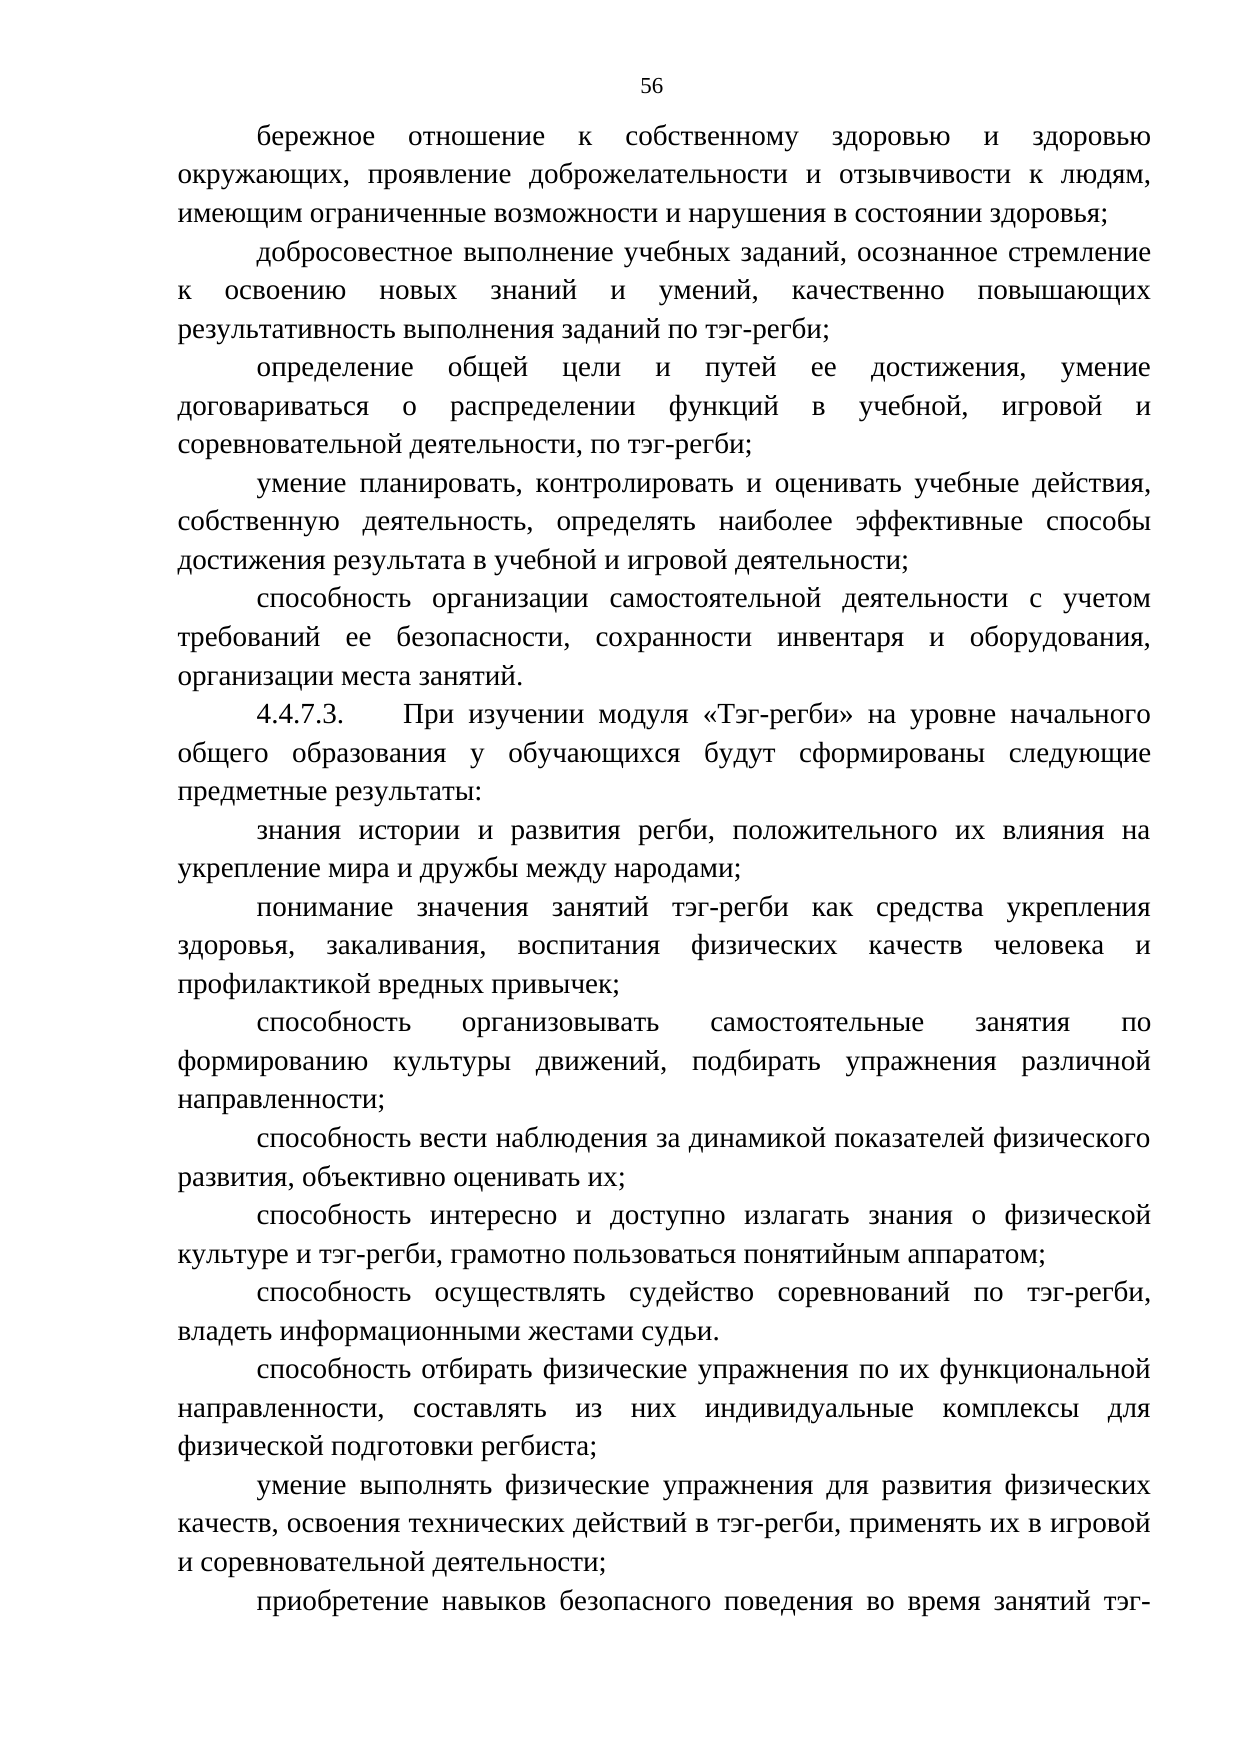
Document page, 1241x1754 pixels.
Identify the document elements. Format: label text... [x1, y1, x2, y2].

text знания истории и развития регби, положительного их влияния на укрепление мира и дружбы между народами; [177, 812, 1152, 884]
text бережное отношение к собственному здоровью и здоровью окружающих, проявление доброжелательности и отзывчивости к людям, имеющим ограниченные возможности и нарушения в состоянии здоровья; [177, 118, 1152, 229]
text способность вести наблюдения за динамикой показателей физического развития, объективно оценивать их; [177, 1120, 1152, 1192]
text способность осуществлять судейство соревнований по тэг-регби, владеть информационными жестами судьи. [177, 1274, 1152, 1346]
text способность организовывать самостоятельные занятия по формированию культуры движений, подбирать упражнения различной направленности; [177, 1004, 1152, 1115]
list При изучении модуля «Тэг-регби» на уровне начального общего образования у обучающихся будут сформированы следующие предметные результаты: [177, 696, 1152, 807]
text умение выполнять физические упражнения для развития физических качеств, освоения технических действий в тэг-регби, применять их в игровой и соревновательной деятельности; [177, 1467, 1152, 1578]
text способность организации самостоятельной деятельности с учетом требований ее безопасности, сохранности инвентаря и оборудования, организации места занятий. [177, 581, 1152, 691]
text способность отбирать физические упражнения по их функциональной направленности, составлять из них индивидуальные комплексы для физической подготовки регбиста; [177, 1351, 1152, 1462]
text определение общей цели и путей ее достижения, умение договариваться о распределении функций в учебной, игровой и соревновательной деятельности, по тэг-регби; [177, 349, 1152, 460]
text понимание значения занятий тэг-регби как средства укрепления здоровья, закаливания, воспитания физических качеств человека и профилактикой вредных привычек; [177, 889, 1152, 999]
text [177, 1583, 1152, 1616]
text добросовестное выполнение учебных заданий, осознанное стремление к освоению новых знаний и умений, качественно повышающих результативность выполнения заданий по тэг-регби; [177, 234, 1152, 344]
text способность интересно и доступно излагать знания о физической культуре и тэг-регби, грамотно пользоваться понятийным аппаратом; [177, 1197, 1152, 1269]
text умение планировать, контролировать и оценивать учебные действия, собственную деятельность, определять наиболее эффективные способы достижения результата в учебной и игровой деятельности; [177, 465, 1152, 576]
